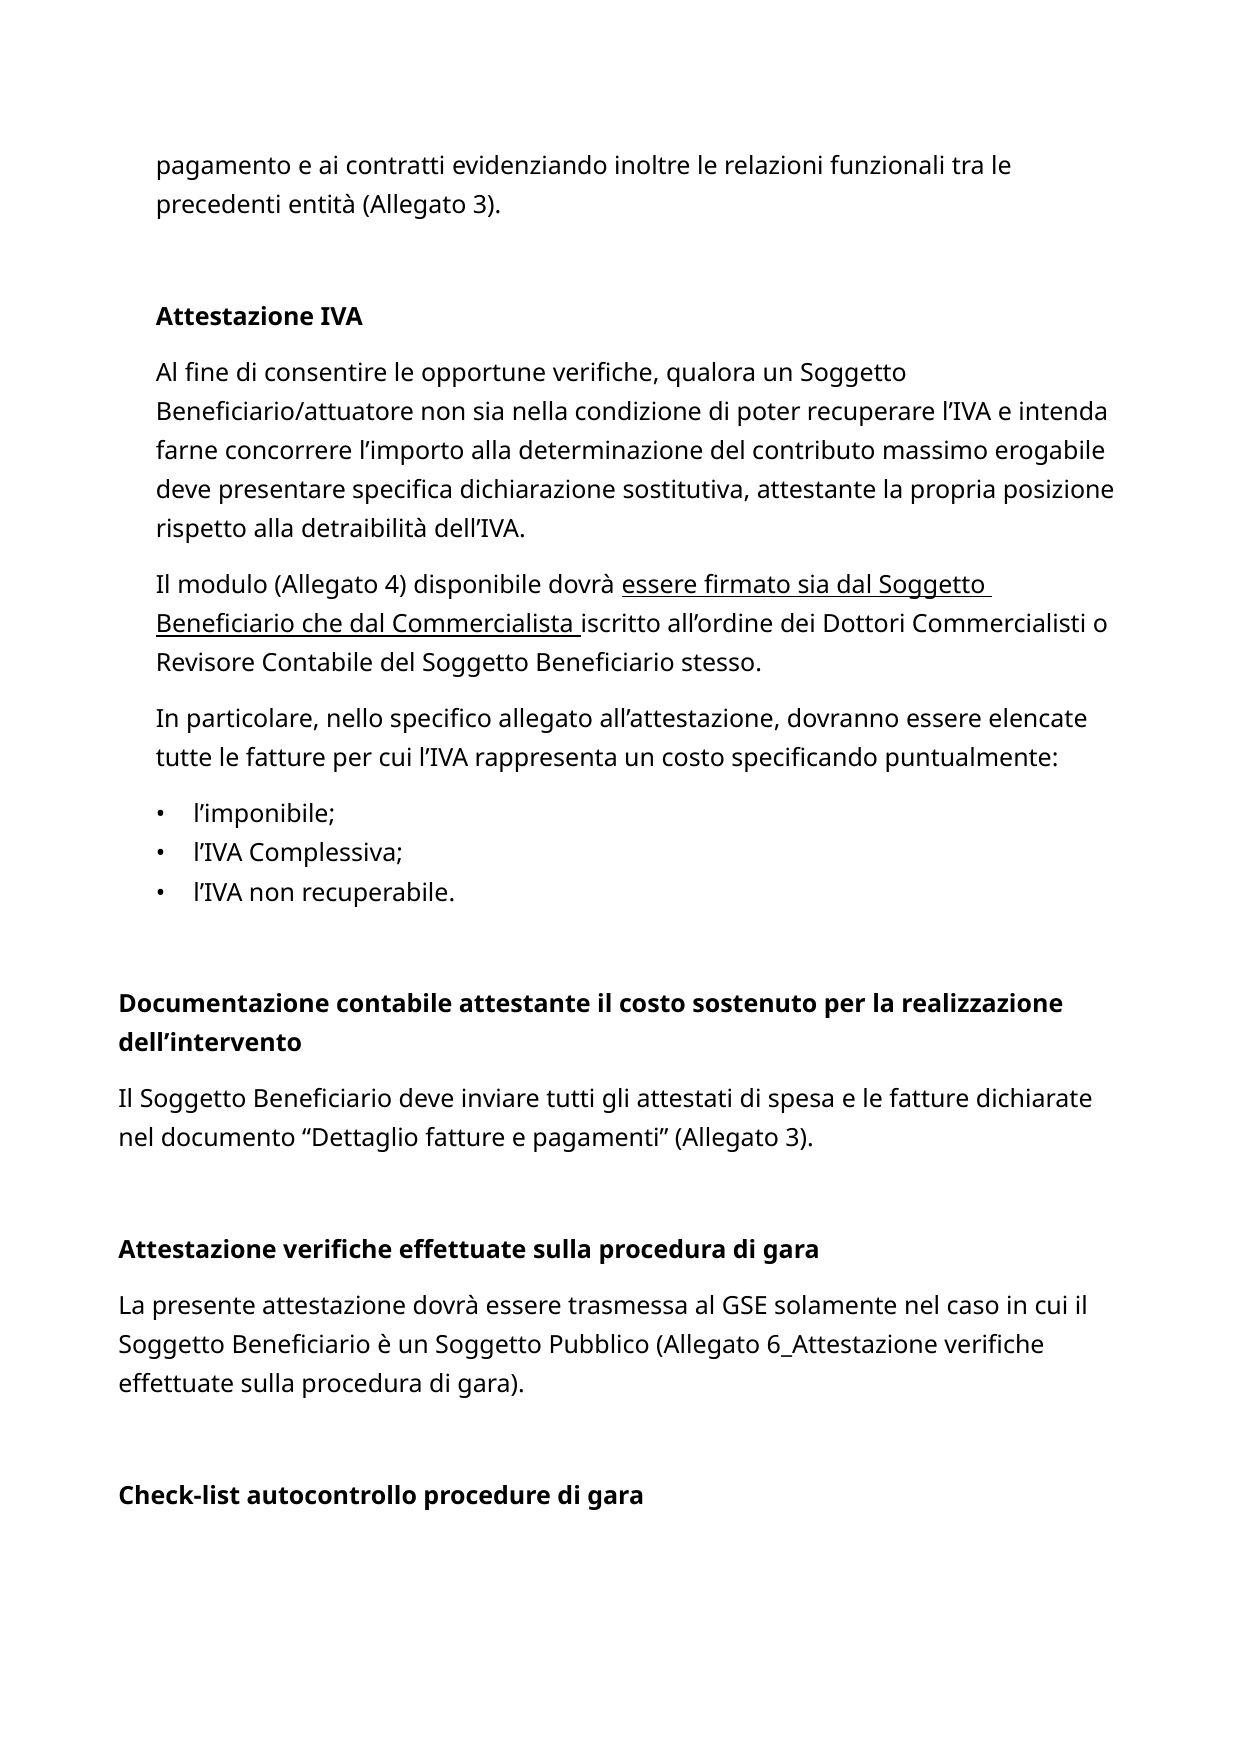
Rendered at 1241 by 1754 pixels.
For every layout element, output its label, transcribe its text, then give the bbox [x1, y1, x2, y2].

text Attestazione verifiche effettuate sulla procedura di gara [118, 1232, 1122, 1266]
text Il modulo (Allegato 4) disponibile dovrà essere firmato sia dal Soggetto Beneficiario che dal Commercialista iscritto all’ordine dei Dottori Commercialisti o Revisore Contabile del Soggetto Beneficiario stesso. [156, 567, 1122, 679]
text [156, 148, 1122, 221]
text Attestazione IVA [156, 298, 1122, 332]
text Al fine di consentire le opportune verifiche, qualora un Soggetto Beneficiario/attuatore non sia nella condizione di poter recuperare l’IVA e intenda farne concorrere l’importo alla determinazione del contributo massimo erogabile deve presentare specifica dichiarazione sostitutiva, attestante la propria posizione rispetto alla detraibilità dell’IVA. [156, 354, 1122, 545]
text Check-list autocontrollo procedure di gara [118, 1478, 1122, 1512]
list l’IVA Complessiva; [156, 835, 1122, 869]
list l’IVA non recuperabile. [156, 874, 1122, 908]
text Documentazione contabile attestante il costo sostenuto per la realizzazione dell’intervento [118, 986, 1122, 1059]
text La presente attestazione dovrà essere trasmessa al GSE solamente nel caso in cui il Soggetto Beneficiario è un Soggetto Pubblico (Allegato 6_Attestazione verifiche effettuate sulla procedura di gara). [118, 1288, 1122, 1400]
list l’imponibile; [156, 796, 1122, 830]
text Il Soggetto Beneficiario deve inviare tutti gli attestati di spesa e le fatture dichiarate nel documento “Dettaglio fatture e pagamenti” (Allegato 3). [118, 1081, 1122, 1154]
text In particolare, nello specifico allegato all’attestazione, dovranno essere elencate tutte le fatture per cui l’IVA rappresenta un costo specificando puntualmente: [156, 701, 1122, 774]
